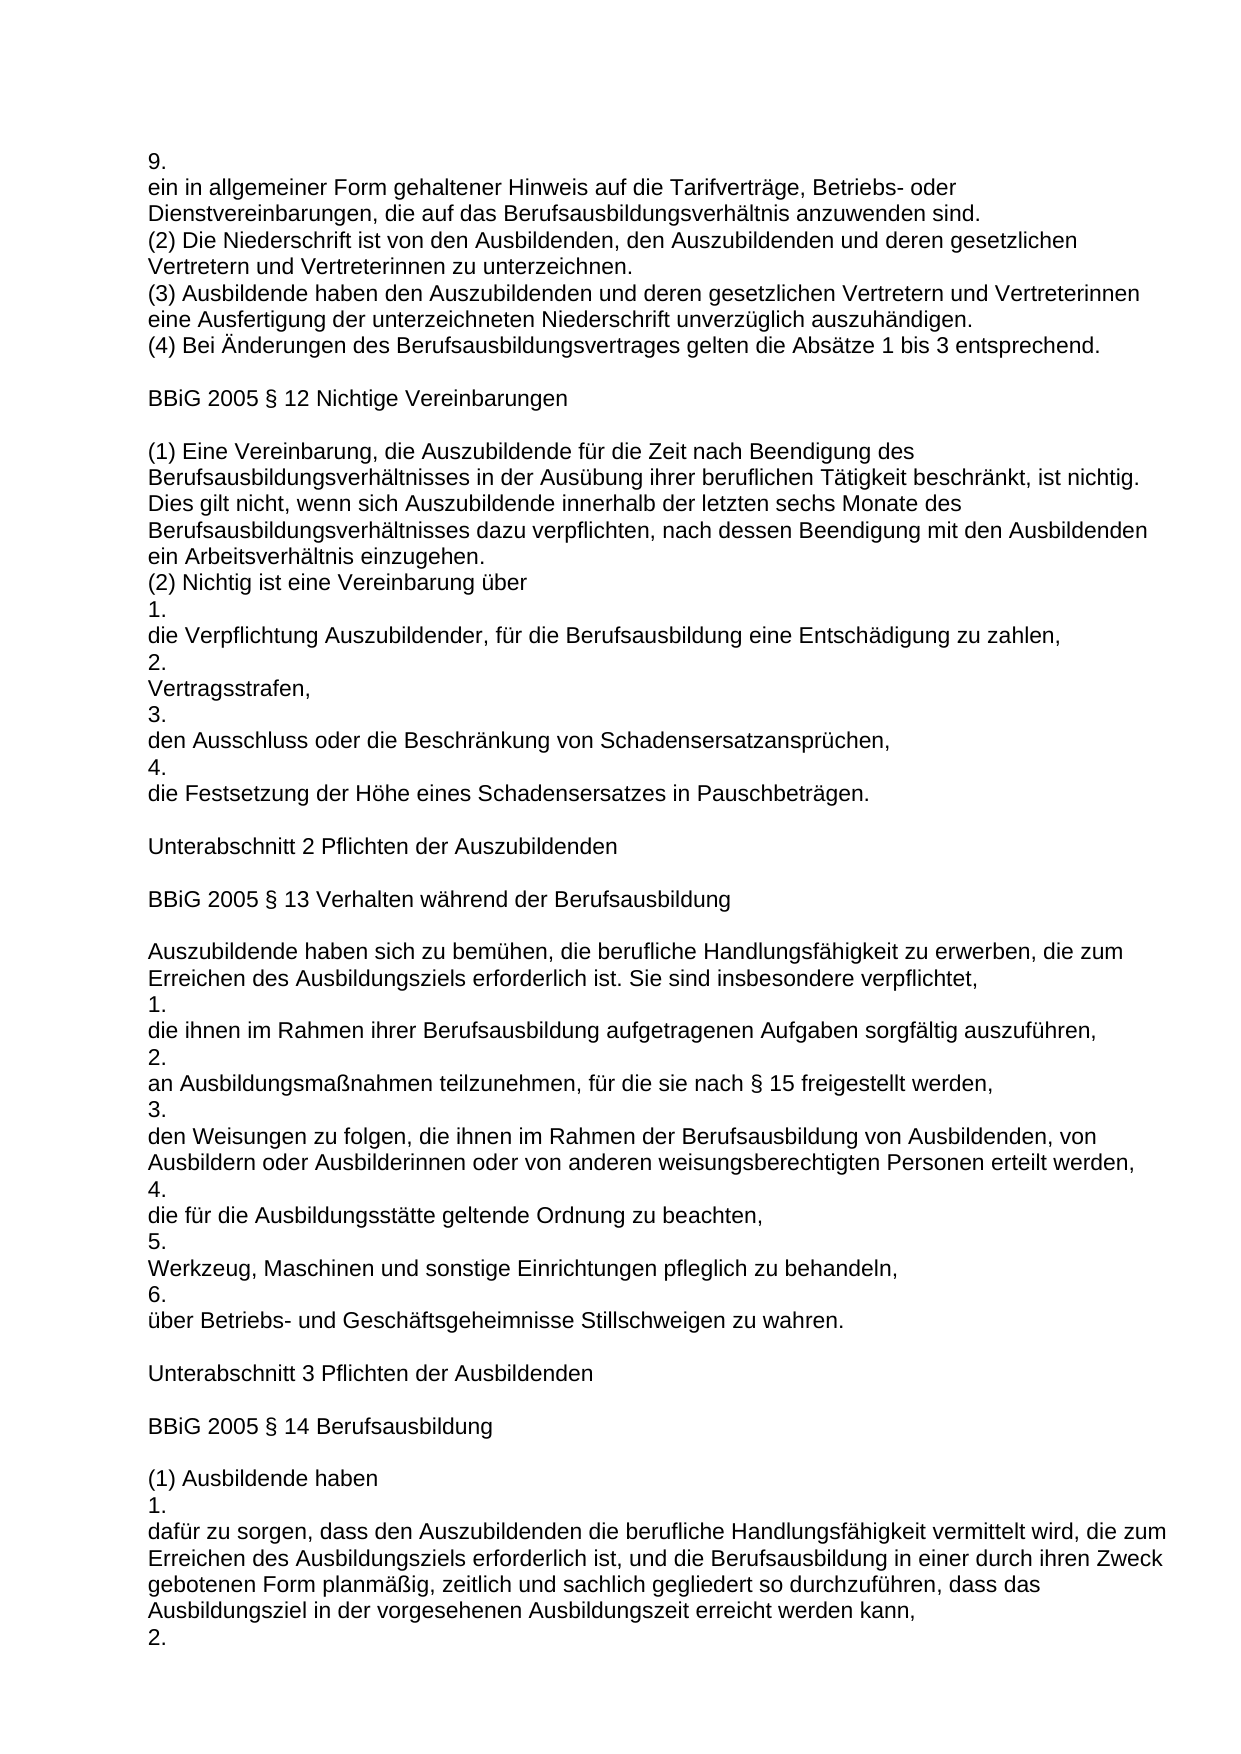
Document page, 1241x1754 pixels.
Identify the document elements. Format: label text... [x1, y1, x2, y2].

text die Verpflichtung Auszubildender, für die Berufsausbildung eine Entschädigung zu zahlen, [148, 622, 1181, 648]
text 4. [148, 754, 1181, 780]
text 9. [148, 148, 1181, 174]
text 2. [148, 1623, 1181, 1650]
text an Ausbildungsmaßnahmen teilzunehmen, für die sie nach § 15 freigestellt werden, [148, 1070, 1181, 1096]
text Auszubildende haben sich zu bemühen, die berufliche Handlungsfähigkeit zu erwerben, die zum Erreichen des Ausbildungsziels erforderlich ist. Sie sind insbesondere verpflichtet, [148, 938, 1181, 991]
text Vertragsstrafen, [148, 675, 1181, 701]
text 2. [148, 1044, 1181, 1070]
text 2. [148, 648, 1181, 675]
text 3. [148, 1096, 1181, 1123]
text 4. [148, 1176, 1181, 1202]
text 6. [148, 1281, 1181, 1307]
text Unterabschnitt 2 Pflichten der Auszubildenden [148, 833, 1181, 859]
text den Weisungen zu folgen, die ihnen im Rahmen der Berufsausbildung von Ausbildenden, von Ausbildern oder Ausbilderinnen oder von anderen weisungsberechtigten Personen erteilt werden, [148, 1123, 1181, 1176]
text die für die Ausbildungsstätte geltende Ordnung zu beachten, [148, 1202, 1181, 1228]
text dafür zu sorgen, dass den Auszubildenden die berufliche Handlungsfähigkeit vermittelt wird, die zum Erreichen des Ausbildungsziels erforderlich ist, und die Berufsausbildung in einer durch ihren Zweck gebotenen Form planmäßig, zeitlich und sachlich gegliedert so durchzuführen, dass das Ausbildungsziel in der vorgesehenen Ausbildungszeit erreicht werden kann, [148, 1518, 1181, 1623]
text BBiG 2005 § 12 Nichtige Vereinbarungen [148, 385, 1181, 411]
text BBiG 2005 § 13 Verhalten während der Berufsausbildung [148, 886, 1181, 912]
text 1. [148, 1492, 1181, 1518]
text ein in allgemeiner Form gehaltener Hinweis auf die Tarifverträge, Betriebs- oder Dienstvereinbarungen, die auf das Berufsausbildungsverhältnis anzuwenden sind. [148, 174, 1181, 227]
text (1) Ausbildende haben [148, 1465, 1181, 1492]
text 1. [148, 596, 1181, 622]
text Unterabschnitt 3 Pflichten der Ausbildenden [148, 1360, 1181, 1386]
text über Betriebs- und Geschäftsgeheimnisse Stillschweigen zu wahren. [148, 1307, 1181, 1334]
text (2) Die Niederschrift ist von den Ausbildenden, den Auszubildenden und deren gesetzlichen Vertretern und Vertreterinnen zu unterzeichnen. [148, 227, 1181, 279]
text (4) Bei Änderungen des Berufsausbildungsvertrages gelten die Absätze 1 bis 3 entsprechend. [148, 332, 1181, 358]
text die Festsetzung der Höhe eines Schadensersatzes in Pauschbeträgen. [148, 780, 1181, 807]
text 3. [148, 701, 1181, 727]
text die ihnen im Rahmen ihrer Berufsausbildung aufgetragenen Aufgaben sorgfältig auszuführen, [148, 1017, 1181, 1044]
text den Ausschluss oder die Beschränkung von Schadensersatzansprüchen, [148, 727, 1181, 754]
text (2) Nichtig ist eine Vereinbarung über [148, 569, 1181, 596]
text BBiG 2005 § 14 Berufsausbildung [148, 1413, 1181, 1439]
text Werkzeug, Maschinen und sonstige Einrichtungen pfleglich zu behandeln, [148, 1254, 1181, 1281]
text 1. [148, 991, 1181, 1017]
text (3) Ausbildende haben den Auszubildenden und deren gesetzlichen Vertretern und Vertreterinnen eine Ausfertigung der unterzeichneten Niederschrift unverzüglich auszuhändigen. [148, 279, 1181, 332]
text (1) Eine Vereinbarung, die Auszubildende für die Zeit nach Beendigung des Berufsausbildungsverhältnisses in der Ausübung ihrer beruflichen Tätigkeit beschränkt, ist nichtig. Dies gilt nicht, wenn sich Auszubildende innerhalb der letzten sechs Monate des Berufsausbildungsverhältnisses dazu verpflichten, nach dessen Beendigung mit den Ausbildenden ein Arbeitsverhältnis einzugehen. [148, 438, 1181, 569]
text 5. [148, 1228, 1181, 1254]
